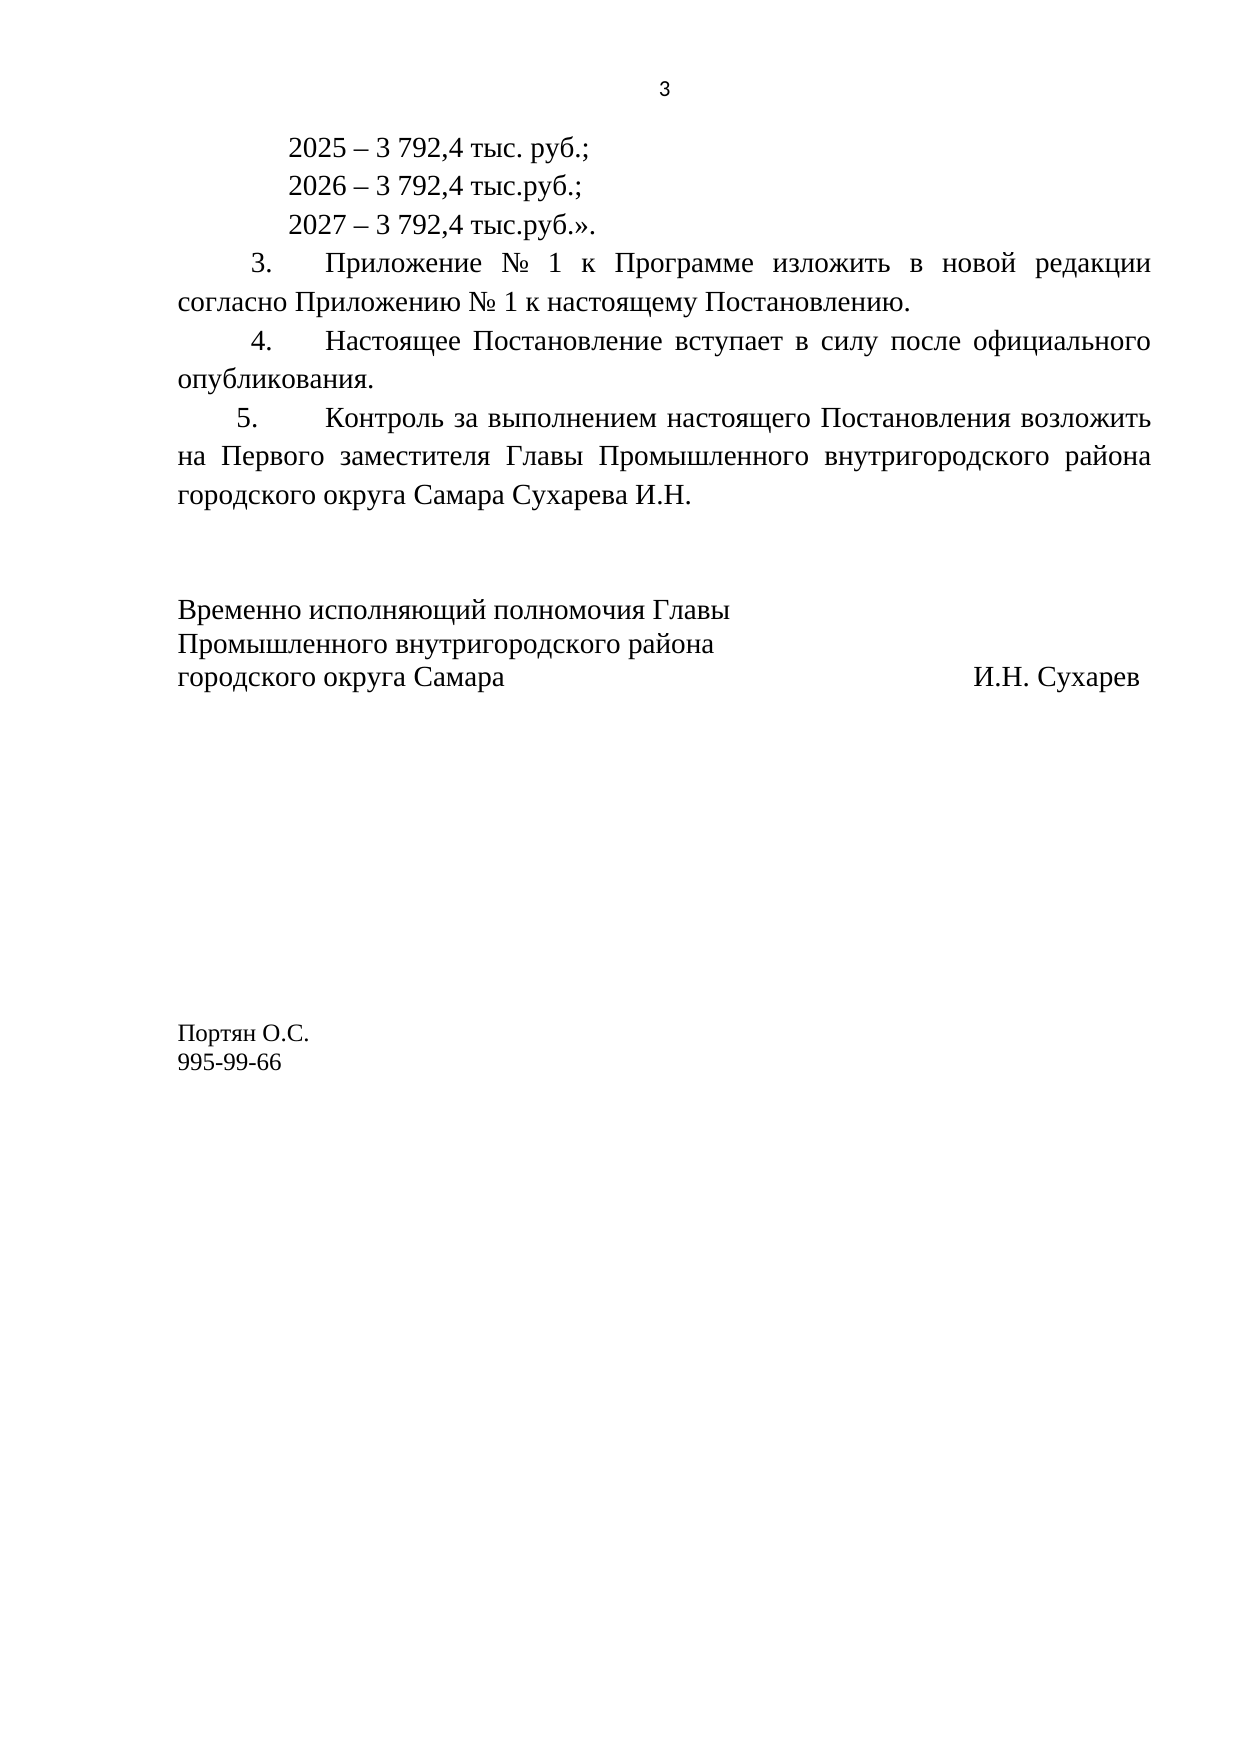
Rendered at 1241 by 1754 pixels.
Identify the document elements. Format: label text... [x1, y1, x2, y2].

list 2025 – 3 792,4 тыс. руб.; [288, 130, 1152, 163]
list 2027 – 3 792,4 тыс.руб.». [288, 207, 1152, 241]
list Контроль за выполнением настоящего Постановления возложить на Первого заместителя Главы Промышленного внутригородского района городского округа Самара Сухарева И.Н. [177, 400, 1152, 510]
text Портян О.С. [177, 1018, 1152, 1047]
text Временно исполняющий полномочия Главы [177, 592, 1152, 626]
text городского округа Самара И.Н. Сухарев [177, 659, 1152, 693]
list 2026 – 3 792,4 тыс.руб.; [288, 168, 1152, 202]
list Приложение № 1 к Программе изложить в новой редакции согласно Приложению № 1 к настоящему Постановлению. [177, 246, 1152, 318]
list Настоящее Постановление вступает в силу после официального опубликования. [177, 323, 1152, 395]
text 995-99-66 [177, 1047, 1152, 1076]
text Промышленного внутригородского района [177, 626, 1152, 659]
